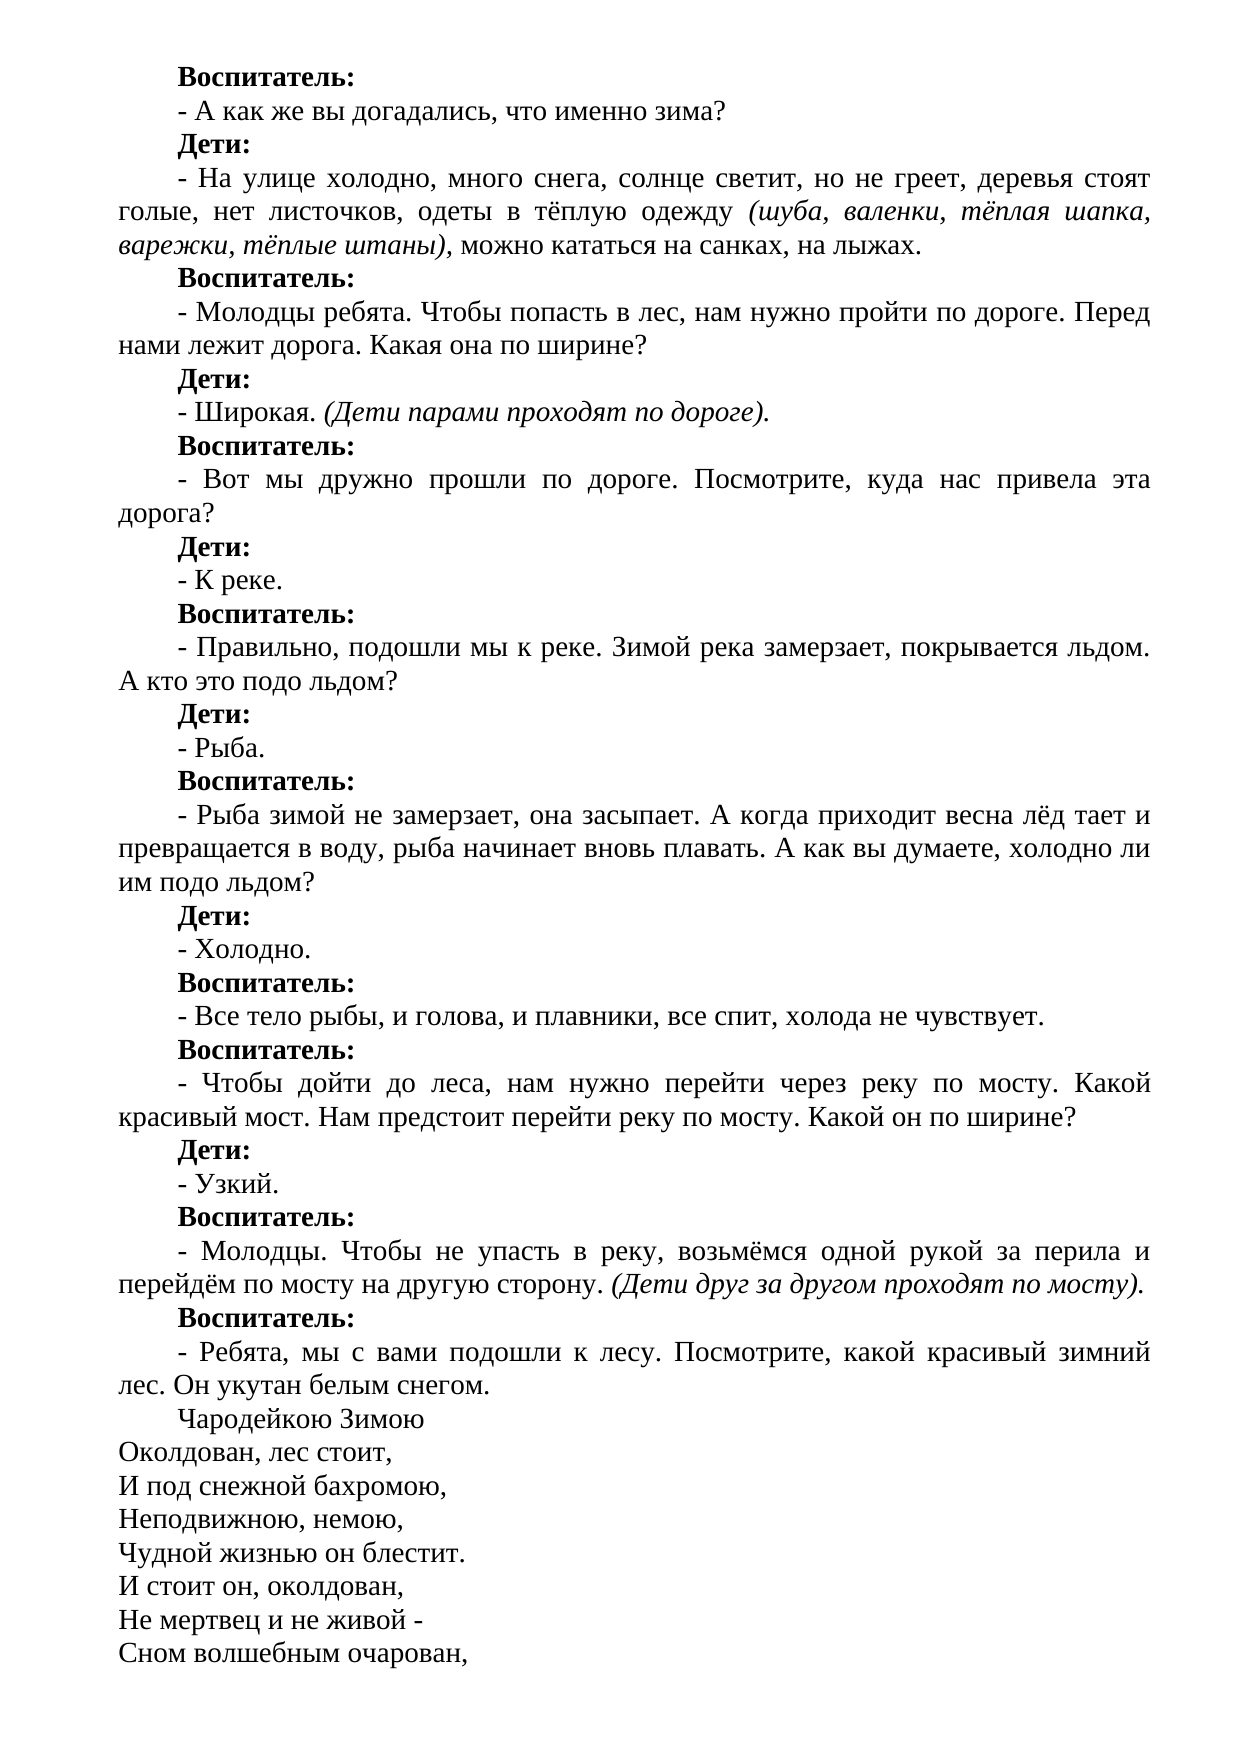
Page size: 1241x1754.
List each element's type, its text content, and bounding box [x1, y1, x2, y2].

text - А как же вы догадались, что именно зима? [118, 93, 1152, 126]
text - Чтобы дойти до леса, нам нужно перейти через реку по мосту. Какой красивый мост. Нам предстоит перейти реку по мосту. Какой он по ширине? [118, 1065, 1152, 1132]
text - Холодно. [118, 931, 1152, 965]
text Воспитатель: [118, 1300, 1152, 1334]
text - Вот мы дружно прошли по дороге. Посмотрите, куда нас привела эта дорога? [118, 462, 1152, 529]
text - Правильно, подошли мы к реке. Зимой река замерзает, покрывается льдом. А кто это подо льдом? [118, 629, 1152, 696]
text - Широкая. (Дети парами проходят по дороге). [118, 394, 1152, 428]
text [118, 1401, 1152, 1669]
text - Рыба зимой не замерзает, она засыпает. А когда приходит весна лёд тает и превращается в воду, рыба начинает вновь плавать. А как вы думаете, холодно ли им подо льдом? [118, 797, 1152, 898]
text - Ребята, мы с вами подошли к лесу. Посмотрите, какой красивый зимний лес. Он укутан белым снегом. [118, 1334, 1152, 1401]
text Воспитатель: [118, 596, 1152, 629]
text Воспитатель: [118, 59, 1152, 93]
text Воспитатель: [118, 260, 1152, 294]
text - Узкий. [118, 1166, 1152, 1199]
text Дети: [118, 1132, 1152, 1166]
text - Рыба. [118, 730, 1152, 763]
text Дети: [118, 361, 1152, 394]
text - Молодцы ребята. Чтобы попасть в лес, нам нужно пройти по дороге. Перед нами лежит дорога. Какая она по ширине? [118, 294, 1152, 361]
text Дети: [118, 126, 1152, 160]
text Воспитатель: [118, 1199, 1152, 1233]
text Воспитатель: [118, 1032, 1152, 1065]
text Воспитатель: [118, 763, 1152, 797]
text - На улице холодно, много снега, солнце светит, но не греет, деревья стоят голые, нет листочков, одеты в тёплую одежду (шуба, валенки, тёплая шапка, варежки, тёплые штаны), можно кататься на санках, на лыжах. [118, 160, 1152, 260]
text Дети: [118, 898, 1152, 931]
text Воспитатель: [118, 965, 1152, 998]
text Дети: [118, 696, 1152, 730]
text - Молодцы. Чтобы не упасть в реку, возьмёмся одной рукой за перила и перейдём по мосту на другую сторону. (Дети друг за другом проходят по мосту). [118, 1233, 1152, 1300]
text Дети: [118, 529, 1152, 562]
text - Все тело рыбы, и голова, и плавники, все спит, холода не чувствует. [118, 998, 1152, 1032]
text Воспитатель: [118, 428, 1152, 462]
text - К реке. [118, 562, 1152, 596]
